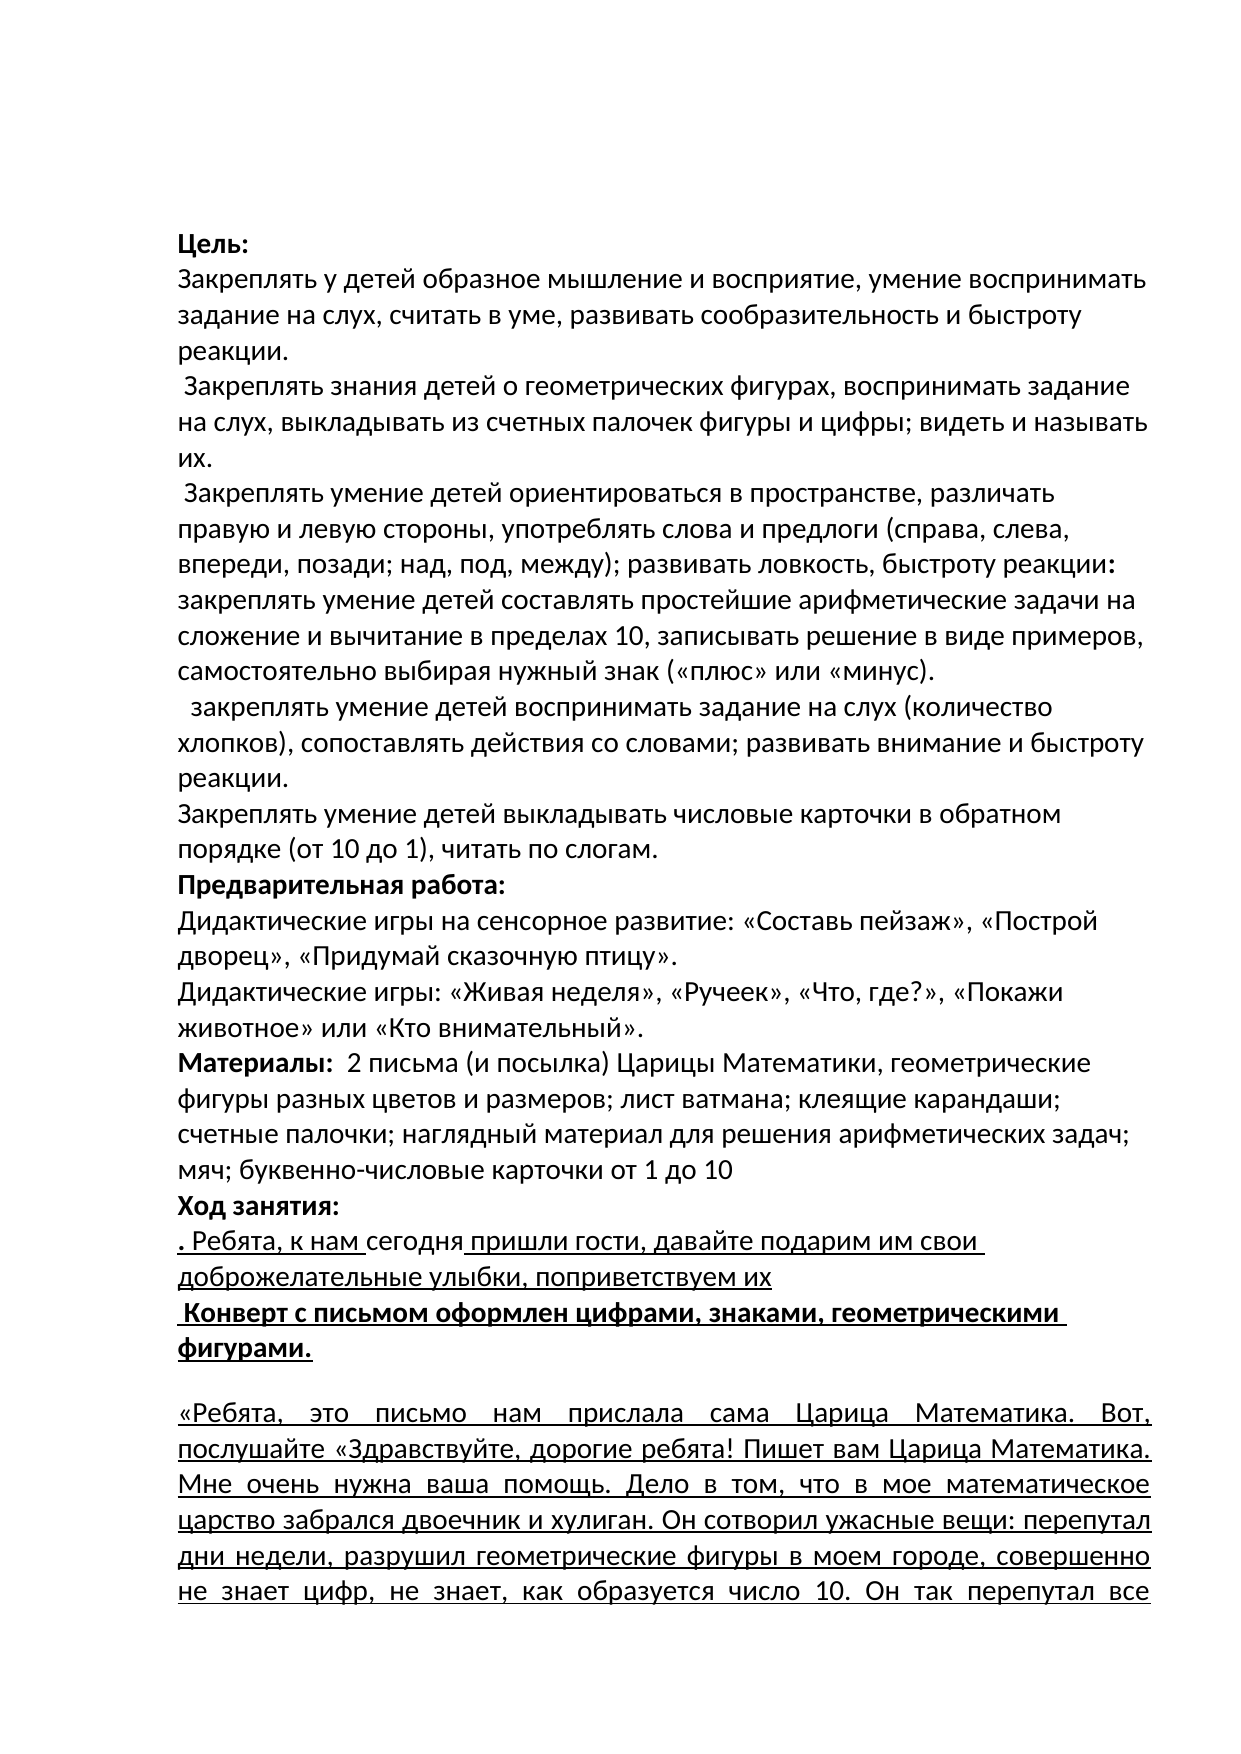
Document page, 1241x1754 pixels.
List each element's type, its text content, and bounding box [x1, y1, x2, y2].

text закреплять умение детей воспринимать задание на слух (количество хлопков), сопоставлять действия со словами; развивать внимание и быстроту реакции. [177, 688, 1152, 795]
text Дидактические игры на сенсорное развитие: «Составь пейзаж», «Построй дворец», «Придумай сказочную птицу». [177, 902, 1152, 973]
text Закреплять умение детей ориентироваться в пространстве, различать правую и левую стороны, употреблять слова и предлоги (справа, слева, впереди, позади; над, под, между); развивать ловкость, быстроту реакции: [177, 474, 1152, 581]
text Закреплять знания детей о геометрических фигурах, воспринимать задание на слух, выкладывать из счетных палочек фигуры и цифры; видеть и называть их. [177, 367, 1152, 474]
text Ход занятия: [177, 1187, 1152, 1222]
text . Ребята, к нам сегодня пришли гости, давайте подарим им свои доброжелательные улыбки, поприветствуем их [177, 1222, 1152, 1294]
text Закреплять умение детей выкладывать числовые карточки в обратном порядке (от 10 до 1), читать по слогам. [177, 795, 1152, 866]
text Материалы: 2 письма (и посылка) Царицы Математики, геометрические фигуры разных цветов и размеров; лист ватмана; клеящие карандаши; счетные палочки; наглядный материал для решения арифметических задач; мяч; буквенно-числовые карточки от 1 до 10 [177, 1044, 1152, 1187]
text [177, 1532, 1152, 1608]
text Закреплять у детей образное мышление и восприятие, умение воспринимать задание на слух, считать в уме, развивать сообразительность и быстроту реакции. [177, 261, 1152, 367]
text Конверт с письмом оформлен цифрами, знаками, геометрическими фигурами. [177, 1294, 1152, 1365]
text Цель: [177, 225, 1152, 261]
text Дидактические игры: «Живая неделя», «Ручеек», «Что, где?», «Покажи животное» или «Кто внимательный». [177, 973, 1152, 1044]
text закреплять умение детей составлять простейшие арифметические задачи на сложение и вычитание в пределах 10, записывать решение в виде примеров, самостоятельно выбирая нужный знак («плюс» или «минус). [177, 581, 1152, 688]
text Предварительная работа: [177, 866, 1152, 902]
